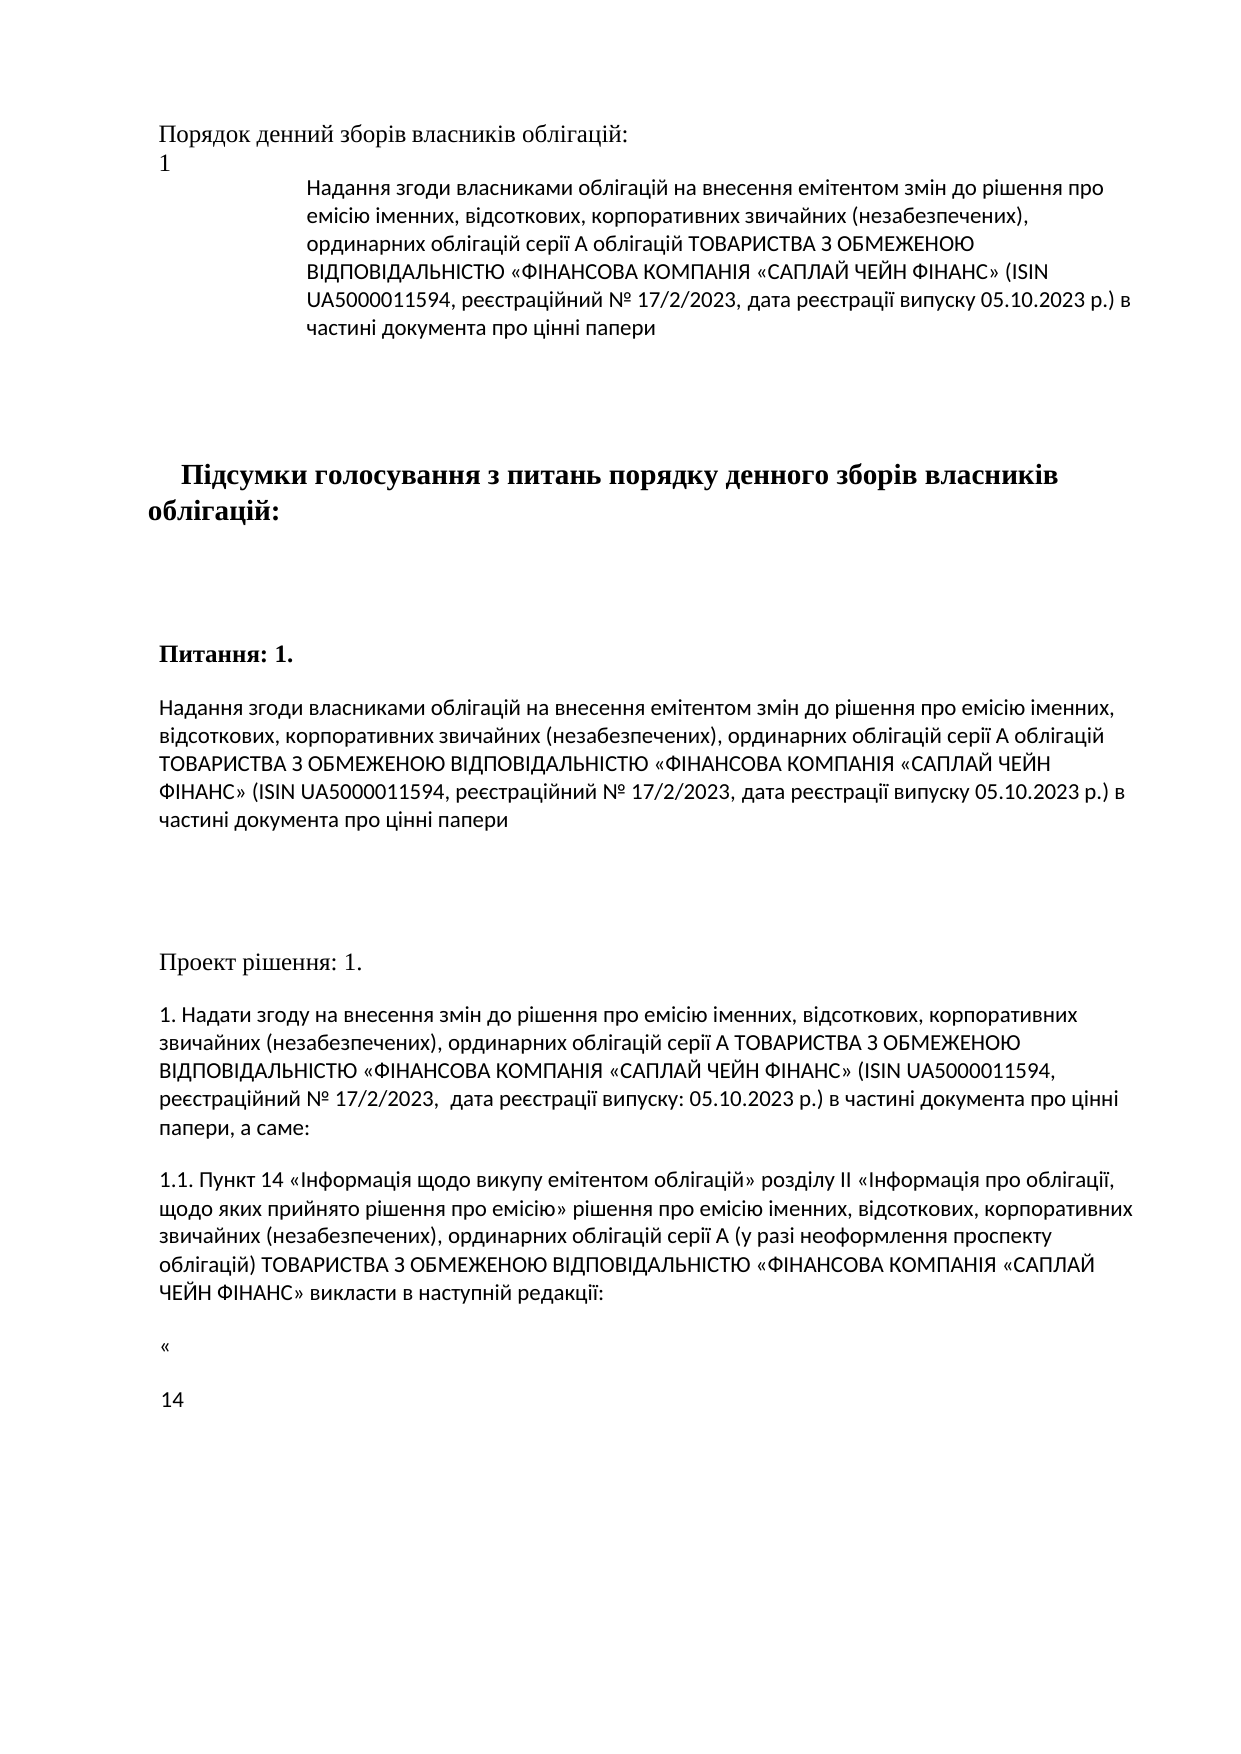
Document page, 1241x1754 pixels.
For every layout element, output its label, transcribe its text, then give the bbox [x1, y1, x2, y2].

table_cell 1 [147, 148, 295, 395]
table_cell Надання згоди власниками облігацій на внесення емітентом змін до рішення про емісію іменних, відсоткових, корпоративних звичайних (незабезпечених), ординарних облігацій серії А облігацій ТОВАРИСТВА З ОБМЕЖЕНОЮ ВІДПОВІДАЛЬНІСТЮ «ФІНАНСОВА КОМПАНІЯ «CАПЛАЙ ЧЕЙН ФІНАНС» (ISIN UA5000011594, реєстраційний № 17/2/2023, дата реєстрації випуску 05.10.2023 р.) в частині документа про цінні папери [148, 668, 1151, 916]
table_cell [148, 976, 1152, 1652]
text Підсумки голосування з питань порядку денного зборів власників облігацій: [148, 457, 1152, 527]
table_header Питання: 1. [148, 639, 1151, 668]
table_header Проект рішення: 1. [148, 947, 1152, 976]
table_cell Надання згоди власниками облігацій на внесення емітентом змін до рішення про емісію іменних, відсоткових, корпоративних звичайних (незабезпечених), ординарних облігацій серії А облігацій ТОВАРИСТВА З ОБМЕЖЕНОЮ ВІДПОВІДАЛЬНІСТЮ «ФІНАНСОВА КОМПАНІЯ «CАПЛАЙ ЧЕЙН ФІНАНС» (ISIN UA5000011594, реєстраційний № 17/2/2023, дата реєстрації випуску 05.10.2023 р.) в частині документа про цінні папери [295, 148, 1150, 395]
table_header Порядок денний зборів власників облігацій: [147, 120, 1150, 148]
